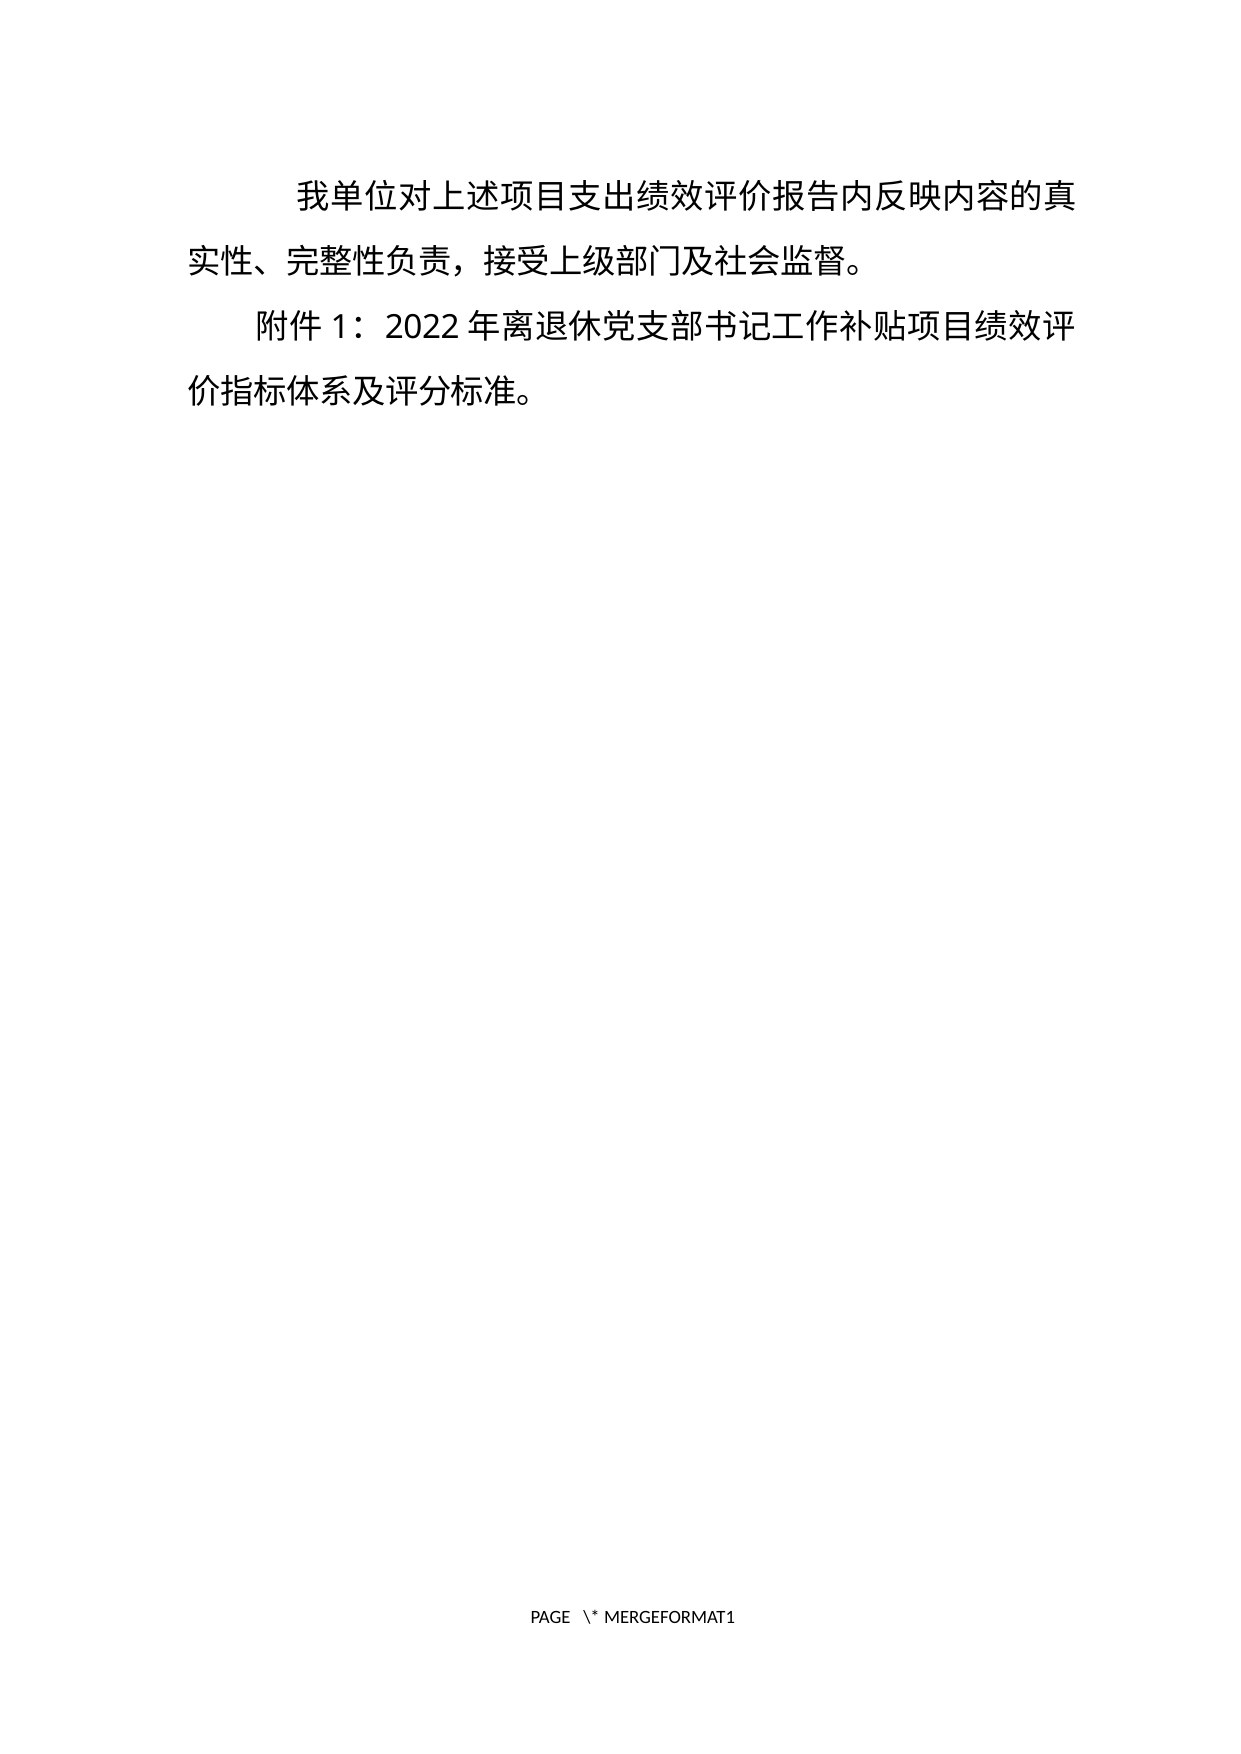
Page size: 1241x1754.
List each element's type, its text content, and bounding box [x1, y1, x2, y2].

text 我单位对上述项目支出绩效评价报告内反映内容的真实性、完整性负责，接受上级部门及社会监督。 附件1：2022年离退休党支部书记工作补贴项目绩效评价指标体系及评分标准。 [187, 162, 1078, 422]
